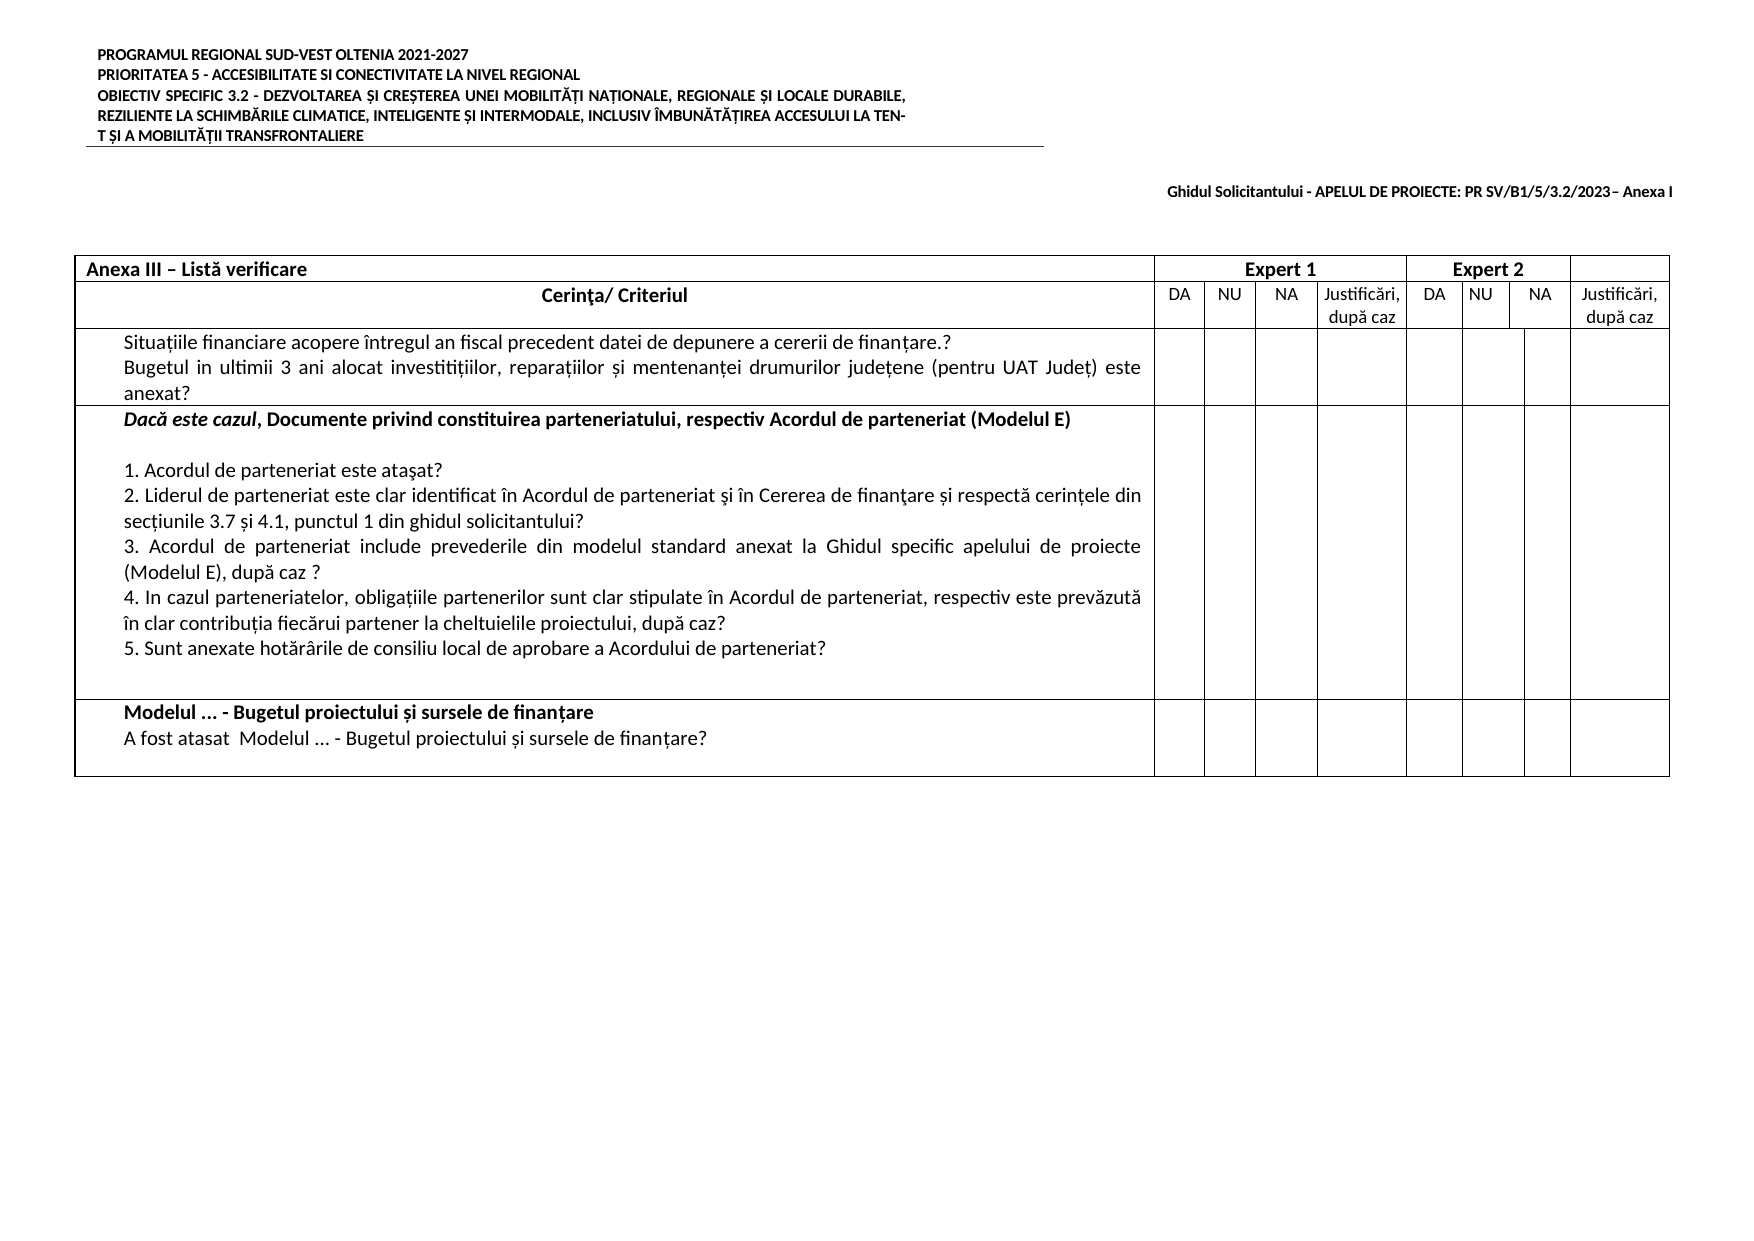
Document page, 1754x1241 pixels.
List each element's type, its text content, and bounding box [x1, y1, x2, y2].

table_cell NA [1510, 282, 1570, 328]
table_header [1571, 256, 1669, 281]
table_cell [1571, 700, 1669, 776]
table_cell NU [1463, 282, 1509, 328]
table_cell [1463, 329, 1524, 405]
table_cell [76, 329, 1154, 405]
table_cell [1318, 406, 1406, 698]
table_cell [1155, 700, 1204, 776]
table_cell [1571, 406, 1669, 698]
table_cell [1155, 329, 1204, 405]
table_cell [1407, 329, 1462, 405]
table_cell [1525, 329, 1570, 405]
table_cell [1407, 700, 1462, 776]
table_header Expert 2 [1407, 256, 1570, 281]
table_cell Justificări, după caz [1318, 282, 1406, 328]
table_cell [1407, 406, 1462, 698]
table_cell Dacă este cazul, Documente privind constituirea parteneriatului, respectiv Acordul de parteneriat (Modelul E) 1. Acordul de parteneriat este ataşat? 2. Liderul de parteneriat este clar identificat în Acordul de parteneriat şi în Cererea de finanţare și respectă cerințele din secțiunile 3.7 și 4.1, punctul 1 din ghidul solicitantului? 3. Acordul de parteneriat include prevederile din modelul standard anexat la Ghidul specific apelului de proiecte (Modelul E), după caz ? 4. In cazul parteneriatelor, obligațiile partenerilor sunt clar stipulate în Acordul de parteneriat, respectiv este prevăzută în clar contribuția fiecărui partener la cheltuielile proiectului, după caz? 5. Sunt anexate hotărârile de consiliu local de aprobare a Acordului de parteneriat? [76, 406, 1154, 698]
table_cell [1525, 700, 1570, 776]
table_cell [1525, 406, 1570, 698]
table_cell Justificări, după caz [1571, 282, 1669, 328]
table_cell [1205, 329, 1255, 405]
table_cell [1318, 329, 1406, 405]
table_cell [1205, 700, 1255, 776]
table_cell [1155, 406, 1204, 698]
table_cell DA [1407, 282, 1462, 328]
table_cell [1318, 700, 1406, 776]
table_cell NA [1256, 282, 1317, 328]
table_cell DA [1155, 282, 1204, 328]
table_cell [1463, 406, 1524, 698]
table_cell [1256, 406, 1317, 698]
table_cell Cerinţa/ Criteriul [76, 282, 1154, 328]
table_header Expert 1 [1155, 256, 1406, 281]
table_cell [1571, 329, 1669, 405]
table_cell Modelul ... - Bugetul proiectului și sursele de finanţare A fost atasat Modelul ... - Bugetul proiectului și sursele de finanţare? [76, 700, 1154, 776]
table_cell [1463, 700, 1524, 776]
table_cell NU [1205, 282, 1255, 328]
table_header Anexa III – Listă verificare [76, 256, 1154, 281]
table_cell [1256, 329, 1317, 405]
table_cell [1256, 700, 1317, 776]
table_cell [1205, 406, 1255, 698]
